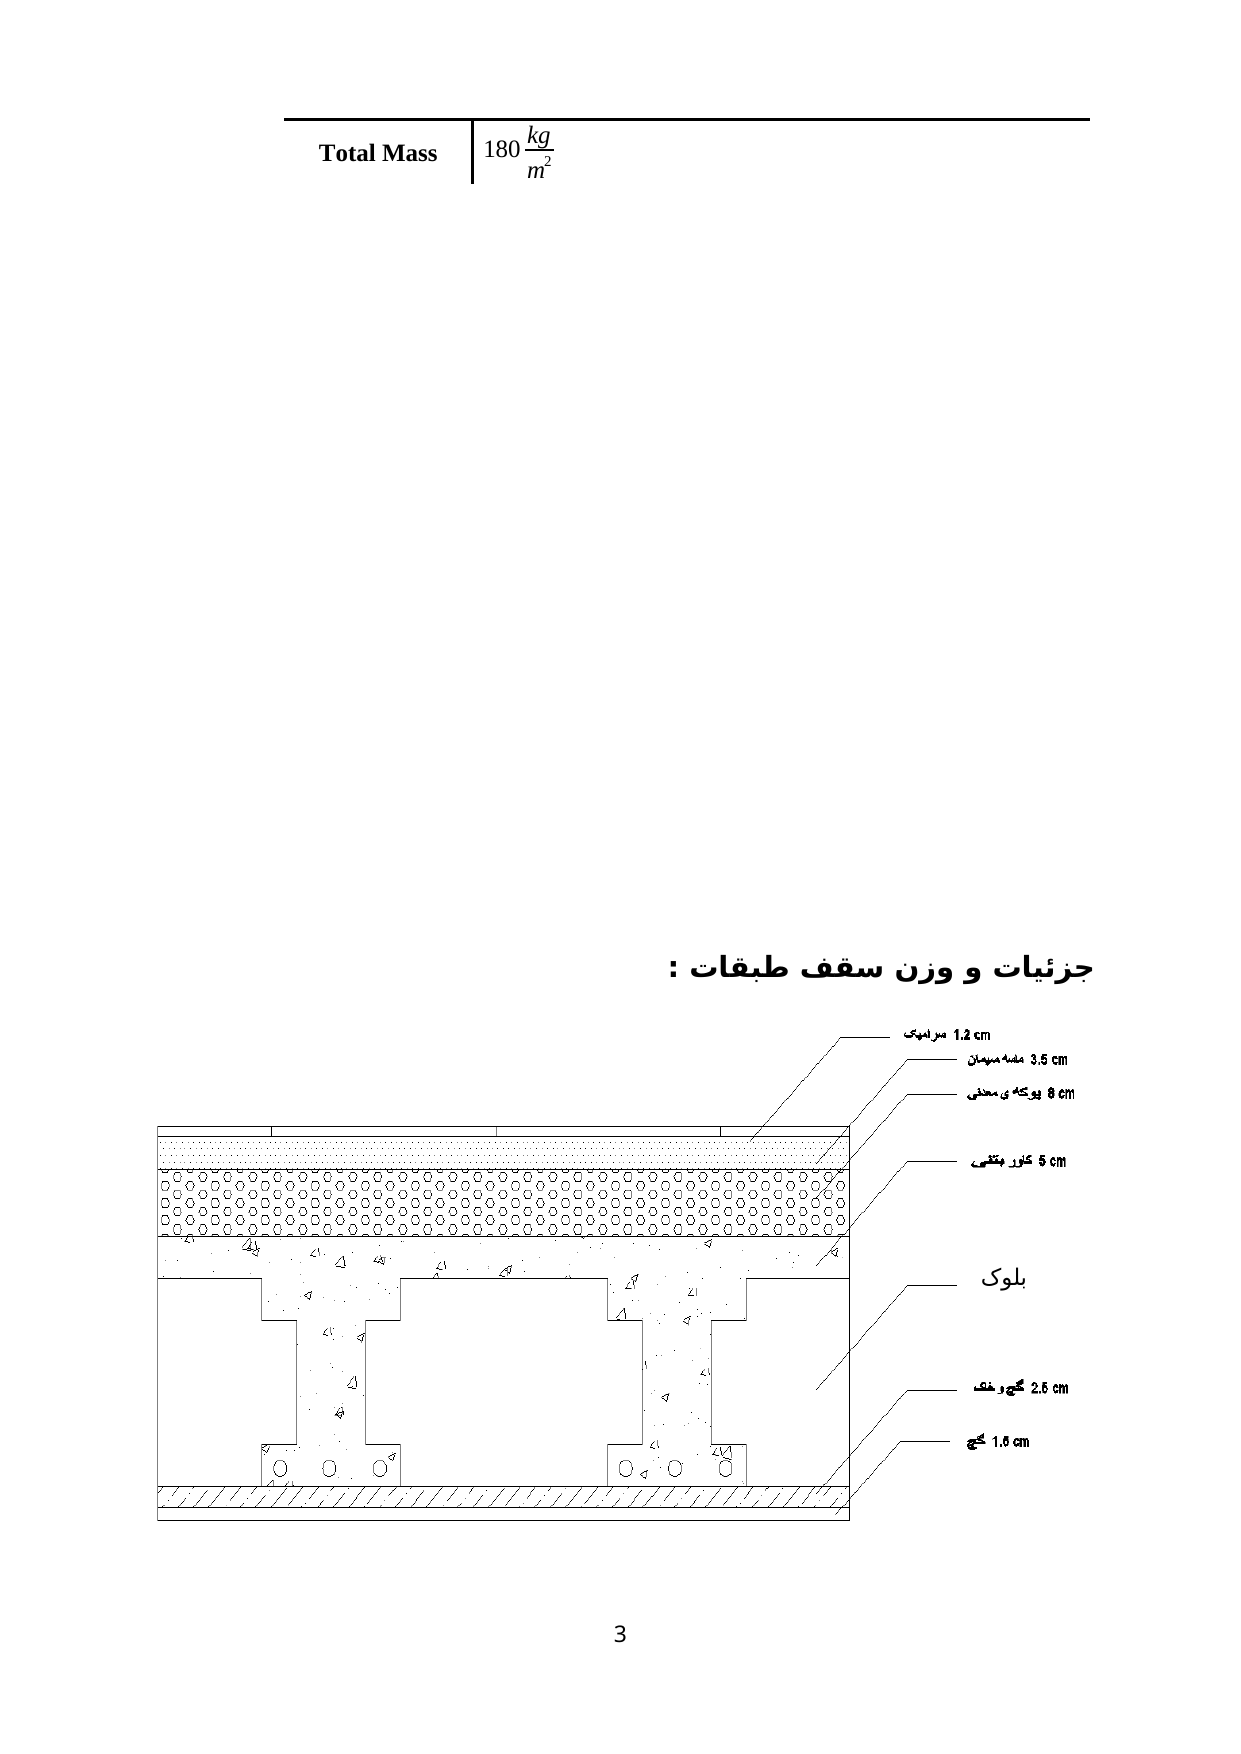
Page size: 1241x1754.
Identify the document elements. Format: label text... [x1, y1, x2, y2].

picture [150, 1010, 1089, 1551]
text جزئیات و وزن سقف طبقات : [150, 950, 1095, 984]
table_cell Total Mass [284, 121, 471, 184]
table_cell [474, 121, 1090, 184]
